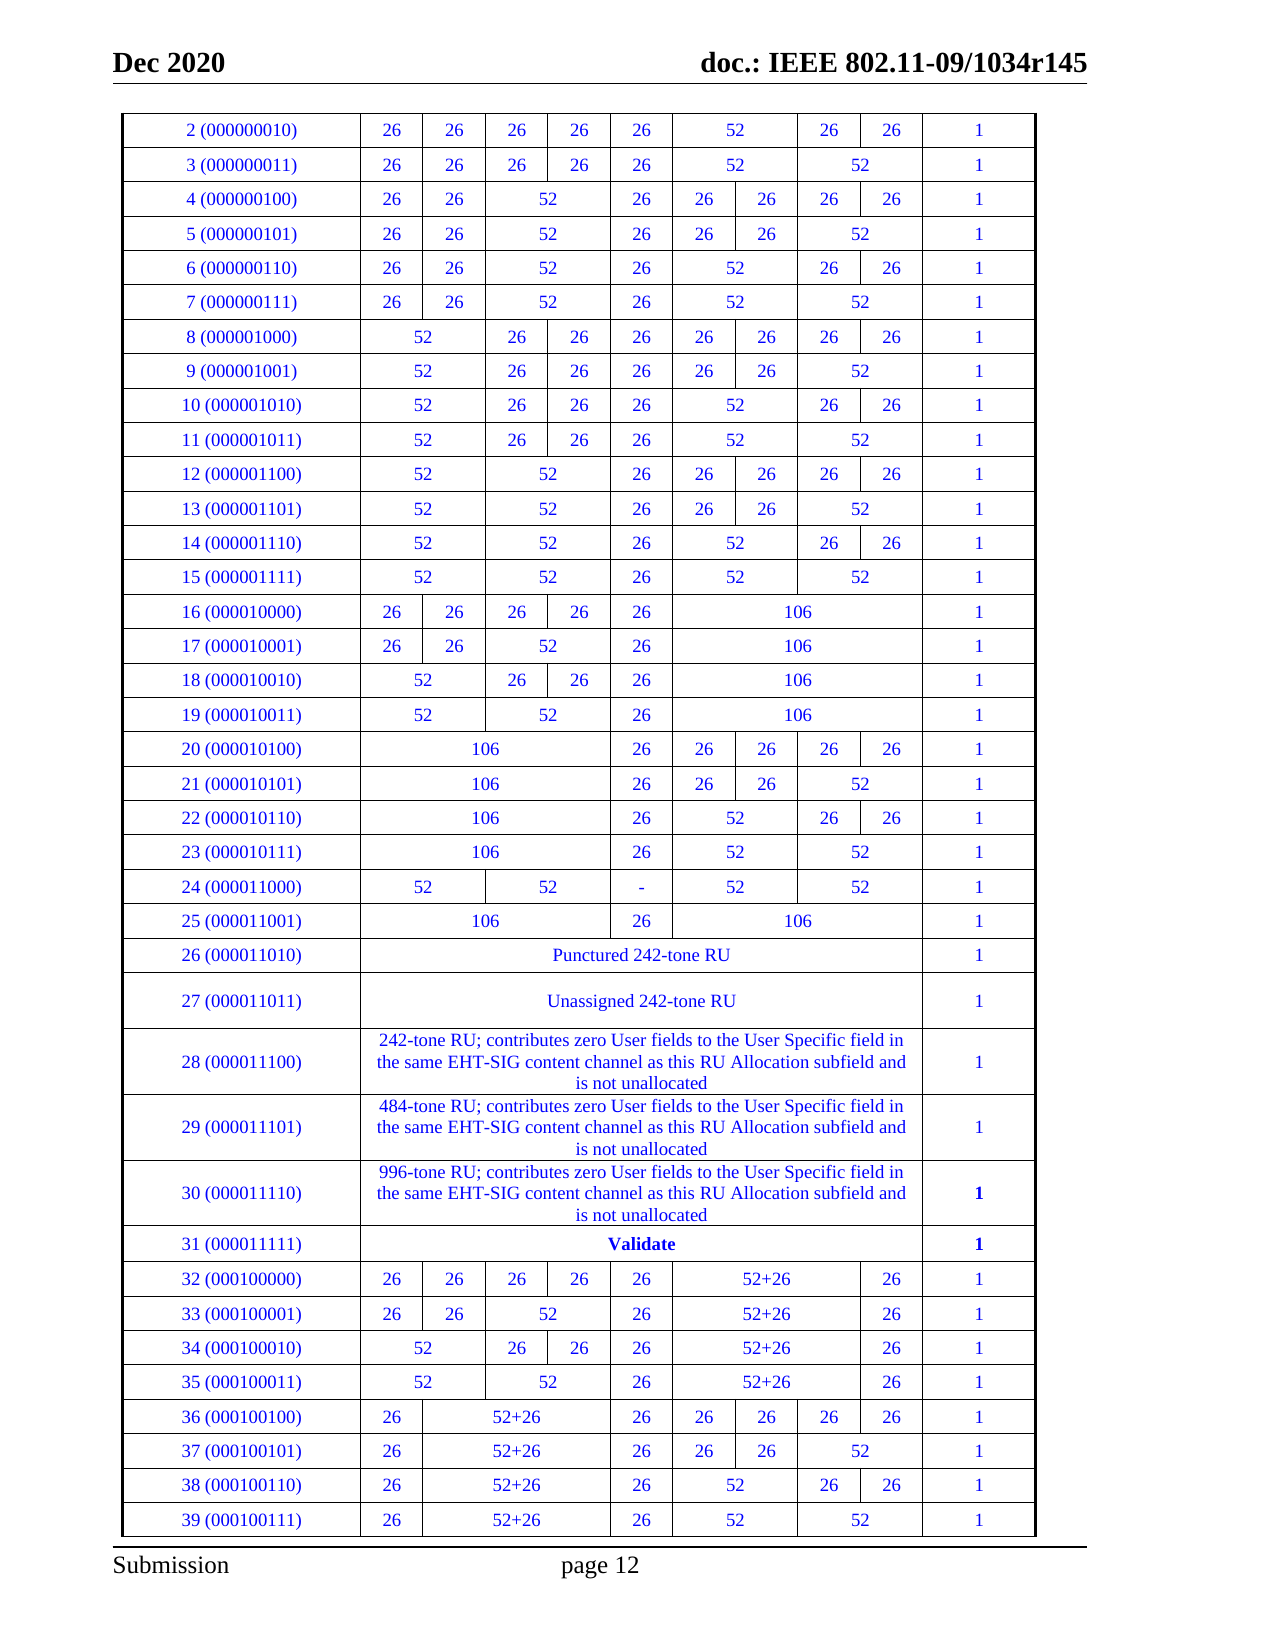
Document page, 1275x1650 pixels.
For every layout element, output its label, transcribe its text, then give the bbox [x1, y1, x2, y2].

table_cell 13 (000001101) [124, 492, 360, 525]
table_cell 16 (000010000) [124, 595, 360, 628]
table_cell 1 [923, 457, 1034, 491]
table_cell 26 [736, 457, 797, 491]
table_cell 52+26 [423, 1434, 610, 1467]
table_cell 1 [923, 939, 1034, 972]
table_cell 1 [923, 285, 1034, 319]
table_cell 26 [423, 285, 485, 319]
table_cell 52 [798, 1503, 922, 1536]
table_cell 52 [673, 251, 797, 284]
table_cell 1 [923, 492, 1034, 525]
table_cell 1 [923, 1469, 1034, 1502]
table_cell 26 [423, 251, 485, 284]
table_cell 1 [923, 904, 1034, 937]
table_cell 26 [611, 182, 672, 216]
table_cell 26 [486, 389, 547, 422]
table_cell 11 (000001011) [124, 423, 360, 456]
table_cell 26 [423, 629, 485, 662]
table_cell 26 [673, 492, 735, 525]
table_cell 26 [861, 1262, 922, 1296]
table_cell 30 (000011110) [124, 1161, 360, 1225]
table_cell 28 (000011100) [124, 1029, 360, 1094]
table_cell 106 [673, 595, 922, 628]
table_cell 26 [611, 389, 672, 422]
table_cell 26 [611, 285, 672, 319]
table_cell 26 [361, 1503, 422, 1536]
table_cell 26 [611, 251, 672, 284]
table_cell 27 (000011011) [124, 973, 360, 1028]
table_cell 26 [736, 1400, 797, 1433]
table_cell 52 [798, 423, 922, 456]
table_cell 26 [736, 320, 797, 353]
table_cell 20 (000010100) [124, 732, 360, 766]
table_cell 1 [923, 320, 1034, 353]
table_cell 1 [923, 182, 1034, 216]
table_cell 52 [798, 870, 922, 903]
table_cell 26 [486, 1262, 547, 1296]
table_cell 23 (000010111) [124, 835, 360, 869]
table_cell 1 [923, 973, 1034, 1028]
table_cell 26 [611, 595, 672, 628]
table_cell 26 [361, 629, 422, 662]
table_cell 4 (000000100) [124, 182, 360, 216]
table_cell 26 [361, 217, 422, 250]
table_cell 26 [861, 114, 922, 147]
table_cell 26 [611, 526, 672, 559]
table_cell 26 (000011010) [124, 939, 360, 972]
table_cell 26 [548, 423, 610, 456]
table_cell 26 [611, 1297, 672, 1330]
table_cell 26 [611, 320, 672, 353]
table_cell 52+26 [673, 1297, 860, 1330]
table_cell 52 [361, 1365, 485, 1399]
table_cell 52 [361, 320, 485, 353]
table_cell 52 [361, 354, 485, 387]
table_cell 1 [923, 1503, 1034, 1536]
table_cell 1 [923, 354, 1034, 387]
table_cell 14 (000001110) [124, 526, 360, 559]
table_cell 106 [361, 767, 610, 800]
table_cell 52 [798, 835, 922, 869]
table_cell 52 [798, 767, 922, 800]
table_cell 26 [361, 251, 422, 284]
table_cell 26 [736, 1434, 797, 1467]
table_cell 21 (000010101) [124, 767, 360, 800]
table_cell 52+26 [423, 1469, 610, 1502]
table_cell 26 [673, 732, 735, 766]
table_cell 26 [611, 1503, 672, 1536]
table_cell 26 [423, 182, 485, 216]
table_cell 52 [798, 354, 922, 387]
table_cell 1 [923, 1400, 1034, 1433]
table_cell 1 [923, 423, 1034, 456]
table_cell 26 [736, 732, 797, 766]
table_cell 106 [673, 629, 922, 662]
table_cell 52 [486, 251, 610, 284]
table_cell 106 [361, 801, 610, 834]
table_cell 1 [923, 1365, 1034, 1399]
table_cell 1 [923, 251, 1034, 284]
table_cell 26 [611, 732, 672, 766]
table_cell 15 (000001111) [124, 560, 360, 594]
table_cell 26 [611, 801, 672, 834]
table_cell 26 [486, 595, 547, 628]
table_cell 1 [923, 1226, 1034, 1261]
table_cell 26 [486, 423, 547, 456]
table_cell 26 [861, 1400, 922, 1433]
table_cell 26 [611, 492, 672, 525]
table_cell 26 [361, 285, 422, 319]
table_cell 32 (000100000) [124, 1262, 360, 1296]
table_cell 34 (000100010) [124, 1331, 360, 1364]
table_cell 26 [611, 560, 672, 594]
table_cell 31 (000011111) [124, 1226, 360, 1261]
table_cell 52 [486, 560, 610, 594]
table_cell 26 [423, 148, 485, 181]
table_cell 106 [673, 698, 922, 731]
table_cell 26 [611, 457, 672, 491]
table_cell 26 [361, 1262, 422, 1296]
table_cell 26 [361, 1400, 422, 1433]
table_cell 1 [923, 732, 1034, 766]
table_cell 1 [923, 629, 1034, 662]
table_cell 26 [361, 1297, 422, 1330]
table_cell 52 [486, 526, 610, 559]
table_cell 26 [861, 1469, 922, 1502]
table_cell 52 [798, 1434, 922, 1467]
table_cell 52 [673, 1469, 797, 1502]
table_cell 26 [548, 595, 610, 628]
table_cell 106 [361, 904, 610, 937]
table_cell 1 [923, 1331, 1034, 1364]
table_cell 26 [548, 114, 610, 147]
table_cell 26 [861, 457, 922, 491]
table_cell 26 [361, 148, 422, 181]
table_cell 26 [611, 423, 672, 456]
table_cell 1 [923, 217, 1034, 250]
table_cell 26 [423, 114, 485, 147]
table_cell 26 [486, 354, 547, 387]
table_cell Punctured 242-tone RU [361, 939, 922, 972]
table_cell 26 [861, 526, 922, 559]
table_cell 1 [923, 114, 1034, 147]
table_cell 52+26 [673, 1365, 860, 1399]
table_cell 52 [486, 457, 610, 491]
table_cell 26 [486, 114, 547, 147]
table_cell 52 [798, 148, 922, 181]
table_cell 5 (000000101) [124, 217, 360, 250]
table_cell 38 (000100110) [124, 1469, 360, 1502]
table_cell 26 [611, 904, 672, 937]
table_cell 26 [798, 1469, 860, 1502]
table_cell 26 [611, 835, 672, 869]
table_cell 18 (000010010) [124, 664, 360, 697]
table_cell 2 (000000010) [124, 114, 360, 147]
table_cell 26 [486, 320, 547, 353]
table_cell 24 (000011000) [124, 870, 360, 903]
table_cell 26 [548, 389, 610, 422]
table_cell 26 [798, 251, 860, 284]
table_cell 1 [923, 1434, 1034, 1467]
table_cell 52 [361, 423, 485, 456]
table_cell 52 [486, 285, 610, 319]
table_cell 52 [486, 1365, 610, 1399]
table_cell 26 [611, 1400, 672, 1433]
table_cell 26 [736, 217, 797, 250]
table_cell 52 [673, 285, 797, 319]
table_cell 29 (000011101) [124, 1095, 360, 1159]
table_cell 26 [486, 664, 547, 697]
table_cell 52 [361, 1331, 485, 1364]
table_cell 26 [736, 767, 797, 800]
table_cell 26 [611, 1365, 672, 1399]
table_cell 26 [611, 217, 672, 250]
table_cell 52 [486, 629, 610, 662]
table_cell 26 [861, 801, 922, 834]
table_cell 26 [548, 148, 610, 181]
table_cell 52+26 [673, 1331, 860, 1364]
table_cell 26 [548, 354, 610, 387]
table_cell 26 [861, 320, 922, 353]
table_cell 1 [923, 1161, 1034, 1225]
table_cell 26 [611, 629, 672, 662]
table_cell 26 [611, 1331, 672, 1364]
table_cell 35 (000100011) [124, 1365, 360, 1399]
table_cell 26 [673, 182, 735, 216]
table_cell 26 [423, 1262, 485, 1296]
table_cell 52 [673, 389, 797, 422]
table_cell 52+26 [673, 1262, 860, 1296]
table_cell 52 [486, 1297, 610, 1330]
table_cell 26 [736, 182, 797, 216]
table_cell 1 [923, 801, 1034, 834]
table_cell 26 [798, 526, 860, 559]
table_cell 26 [798, 732, 860, 766]
table_cell 26 [423, 595, 485, 628]
table_cell 52 [486, 217, 610, 250]
table_cell 26 [361, 182, 422, 216]
table_cell 1 [923, 664, 1034, 697]
table_cell 3 (000000011) [124, 148, 360, 181]
table_cell Validate [361, 1226, 922, 1261]
table_cell 26 [611, 1262, 672, 1296]
table_cell 52 [361, 560, 485, 594]
table_cell 26 [423, 1297, 485, 1330]
table_cell 36 (000100100) [124, 1400, 360, 1433]
table_cell 26 [673, 767, 735, 800]
table_cell 106 [361, 732, 610, 766]
table_cell 52 [673, 423, 797, 456]
table_cell 1 [923, 870, 1034, 903]
table_cell 26 [861, 1297, 922, 1330]
table_cell 52 [673, 148, 797, 181]
table_cell 26 [548, 1262, 610, 1296]
table_cell 52 [361, 526, 485, 559]
table_cell - [611, 870, 672, 903]
table_cell 26 [798, 801, 860, 834]
table_cell 26 [611, 148, 672, 181]
table_cell 52 [361, 664, 485, 697]
table_cell 26 [861, 1331, 922, 1364]
table_cell 19 (000010011) [124, 698, 360, 731]
table_cell 1 [923, 1095, 1034, 1159]
table_cell 1 [923, 1262, 1034, 1296]
table_cell 52 [361, 870, 485, 903]
table_cell 52 [673, 801, 797, 834]
table_cell 52 [798, 560, 922, 594]
table_cell 26 [361, 1469, 422, 1502]
table_cell 1 [923, 767, 1034, 800]
table_cell 26 [611, 767, 672, 800]
table_cell 52 [361, 698, 485, 731]
table_cell 484-tone RU; contributes zero User fields to the User Specific field in the same EHT-SIG content channel as this RU Allocation subfield and is not unallocated [361, 1095, 922, 1159]
table_cell 26 [861, 182, 922, 216]
table_cell 26 [673, 217, 735, 250]
table_cell 22 (000010110) [124, 801, 360, 834]
table_cell 26 [548, 664, 610, 697]
table_cell 1 [923, 1029, 1034, 1094]
table_cell 26 [486, 1331, 547, 1364]
table_cell 1 [923, 560, 1034, 594]
table_cell 26 [673, 320, 735, 353]
table_cell 6 (000000110) [124, 251, 360, 284]
table_cell 996-tone RU; contributes zero User fields to the User Specific field in the same EHT-SIG content channel as this RU Allocation subfield and is not unallocated [361, 1161, 922, 1225]
table_cell 52 [673, 560, 797, 594]
table_cell 26 [861, 732, 922, 766]
table_cell 1 [923, 835, 1034, 869]
table_cell 26 [611, 1434, 672, 1467]
table_cell 52 [673, 835, 797, 869]
table_cell 26 [361, 1434, 422, 1467]
table_cell 26 [423, 217, 485, 250]
table_cell 25 (000011001) [124, 904, 360, 937]
table_cell 26 [736, 492, 797, 525]
table_cell 26 [611, 698, 672, 731]
table_cell 106 [361, 835, 610, 869]
table_cell 37 (000100101) [124, 1434, 360, 1467]
table_cell 52 [673, 1503, 797, 1536]
table_cell 26 [673, 1434, 735, 1467]
table_cell 52 [361, 457, 485, 491]
table_cell 26 [736, 354, 797, 387]
table_cell 26 [611, 664, 672, 697]
table_cell 26 [611, 114, 672, 147]
table_cell 26 [361, 595, 422, 628]
table_cell 26 [861, 1365, 922, 1399]
table_cell 26 [798, 389, 860, 422]
table_cell 1 [923, 148, 1034, 181]
table_cell 26 [361, 114, 422, 147]
table_cell 26 [798, 320, 860, 353]
table_cell 1 [923, 526, 1034, 559]
table_cell 26 [798, 1400, 860, 1433]
table_cell 26 [798, 182, 860, 216]
table_cell 52+26 [423, 1400, 610, 1433]
table_cell 106 [673, 904, 922, 937]
table_cell Unassigned 242-tone RU [361, 973, 922, 1028]
table_cell 26 [548, 1331, 610, 1364]
table_cell 8 (000001000) [124, 320, 360, 353]
table_cell 52 [673, 870, 797, 903]
table_cell 52 [798, 217, 922, 250]
table_cell 26 [673, 1400, 735, 1433]
table_cell 33 (000100001) [124, 1297, 360, 1330]
table_cell 52 [361, 492, 485, 525]
table_cell 26 [861, 251, 922, 284]
table_cell 1 [923, 698, 1034, 731]
table_cell 52 [486, 870, 610, 903]
table_cell 26 [798, 457, 860, 491]
table_cell 52+26 [423, 1503, 610, 1536]
table_cell 106 [673, 664, 922, 697]
table_cell 242-tone RU; contributes zero User fields to the User Specific field in the same EHT-SIG content channel as this RU Allocation subfield and is not unallocated [361, 1029, 922, 1094]
table_cell 52 [798, 285, 922, 319]
table_cell 52 [486, 182, 610, 216]
table_cell 39 (000100111) [124, 1503, 360, 1536]
table_cell 52 [673, 114, 797, 147]
table_cell 52 [486, 492, 610, 525]
table_cell 10 (000001010) [124, 389, 360, 422]
table_cell 26 [798, 114, 860, 147]
table_cell 9 (000001001) [124, 354, 360, 387]
table_cell 7 (000000111) [124, 285, 360, 319]
table_cell 26 [611, 354, 672, 387]
table_cell 26 [611, 1469, 672, 1502]
table_cell 52 [673, 526, 797, 559]
table_cell 1 [923, 1297, 1034, 1330]
table_cell 12 (000001100) [124, 457, 360, 491]
table_cell 52 [486, 698, 610, 731]
table_cell 26 [673, 457, 735, 491]
table_cell 26 [548, 320, 610, 353]
table_cell 26 [486, 148, 547, 181]
table_cell 17 (000010001) [124, 629, 360, 662]
table_cell 1 [923, 595, 1034, 628]
table_cell 52 [361, 389, 485, 422]
table_cell 1 [923, 389, 1034, 422]
table_cell 26 [673, 354, 735, 387]
table_cell 52 [798, 492, 922, 525]
table_cell 26 [861, 389, 922, 422]
